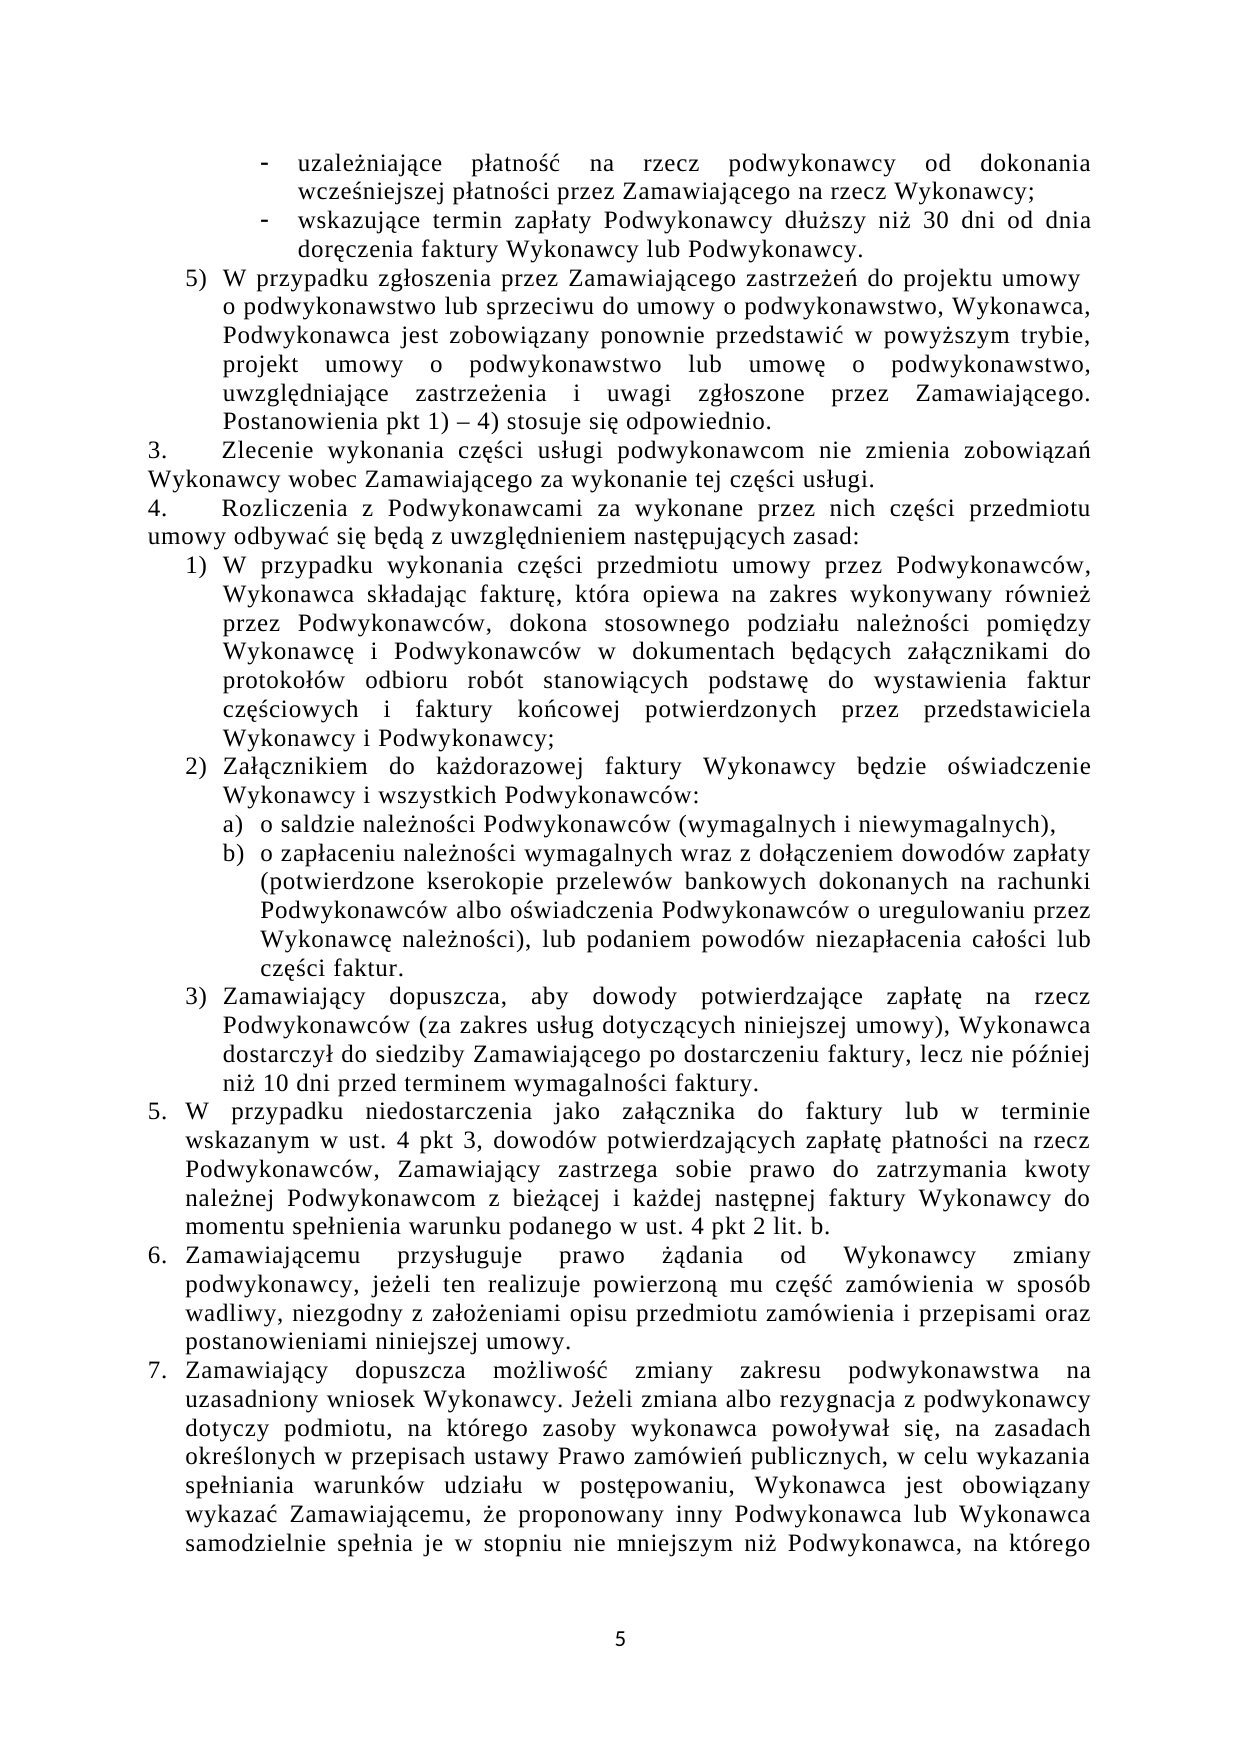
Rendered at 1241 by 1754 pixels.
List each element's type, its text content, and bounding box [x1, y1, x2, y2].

list Zamawiający dopuszcza, aby dowody potwierdzające zapłatę na rzecz Podwykonawców (za zakres usług dotyczących niniejszej umowy), Wykonawca dostarczył do siedziby Zamawiającego po dostarczeniu faktury, lecz nie później niż 10 dni przed terminem wymagalności faktury. [185, 981, 1093, 1096]
list W przypadku zgłoszenia przez Zamawiającego zastrzeżeń do projektu umowy o podwykonawstwo lub sprzeciwu do umowy o podwykonawstwo, Wykonawca, Podwykonawca jest zobowiązany ponownie przedstawić w powyższym trybie, projekt umowy o podwykonawstwo lub umowę o podwykonawstwo, uwzględniające zastrzeżenia i uwagi zgłoszone przez Zamawiającego. Postanowienia pkt 1) – 4) stosuje się odpowiednio. [185, 263, 1093, 435]
list W przypadku niedostarczenia jako załącznika do faktury lub w terminie wskazanym w ust. 4 pkt 3, dowodów potwierdzających zapłatę płatności na rzecz Podwykonawców, Zamawiający zastrzega sobie prawo do zatrzymania kwoty należnej Podwykonawcom z bieżącej i każdej następnej faktury Wykonawcy do momentu spełnienia warunku podanego w ust. 4 pkt 2 lit. b. [148, 1096, 1093, 1240]
list Załącznikiem do każdorazowej faktury Wykonawcy będzie oświadczenie Wykonawcy i wszystkich Podwykonawców: [185, 751, 1093, 809]
list uzależniające płatność na rzecz podwykonawcy od dokonania wcześniejszej płatności przez Zamawiającego na rzecz Wykonawcy; [260, 148, 1093, 205]
list o zapłaceniu należności wymagalnych wraz z dołączeniem dowodów zapłaty (potwierdzone kserokopie przelewów bankowych dokonanych na rachunki Podwykonawców albo oświadczenia Podwykonawców o uregulowaniu przez Wykonawcę należności), lub podaniem powodów niezapłacenia całości lub części faktur. [223, 838, 1093, 981]
list Zlecenie wykonania części usługi podwykonawcom nie zmienia zobowiązań Wykonawcy wobec Zamawiającego za wykonanie tej części usługi. [148, 435, 1093, 493]
list Rozliczenia z Podwykonawcami za wykonane przez nich części przedmiotu umowy odbywać się będą z uwzględnieniem następujących zasad: [148, 493, 1093, 550]
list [148, 1355, 1093, 1556]
list W przypadku wykonania części przedmiotu umowy przez Podwykonawców, Wykonawca składając fakturę, która opiewa na zakres wykonywany również przez Podwykonawców, dokona stosownego podziału należności pomiędzy Wykonawcę i Podwykonawców w dokumentach będących załącznikami do protokołów odbioru robót stanowiących podstawę do wystawienia faktur częściowych i faktury końcowej potwierdzonych przez przedstawiciela Wykonawcy i Podwykonawcy; [185, 550, 1093, 751]
list o saldzie należności Podwykonawców (wymagalnych i niewymagalnych), [223, 809, 1093, 838]
list wskazujące termin zapłaty Podwykonawcy dłuższy niż 30 dni od dnia doręczenia faktury Wykonawcy lub Podwykonawcy. [260, 205, 1093, 263]
list Zamawiającemu przysługuje prawo żądania od Wykonawcy zmiany podwykonawcy, jeżeli ten realizuje powierzoną mu część zamówienia w sposób wadliwy, niezgodny z założeniami opisu przedmiotu zamówienia i przepisami oraz postanowieniami niniejszej umowy. [148, 1240, 1093, 1355]
